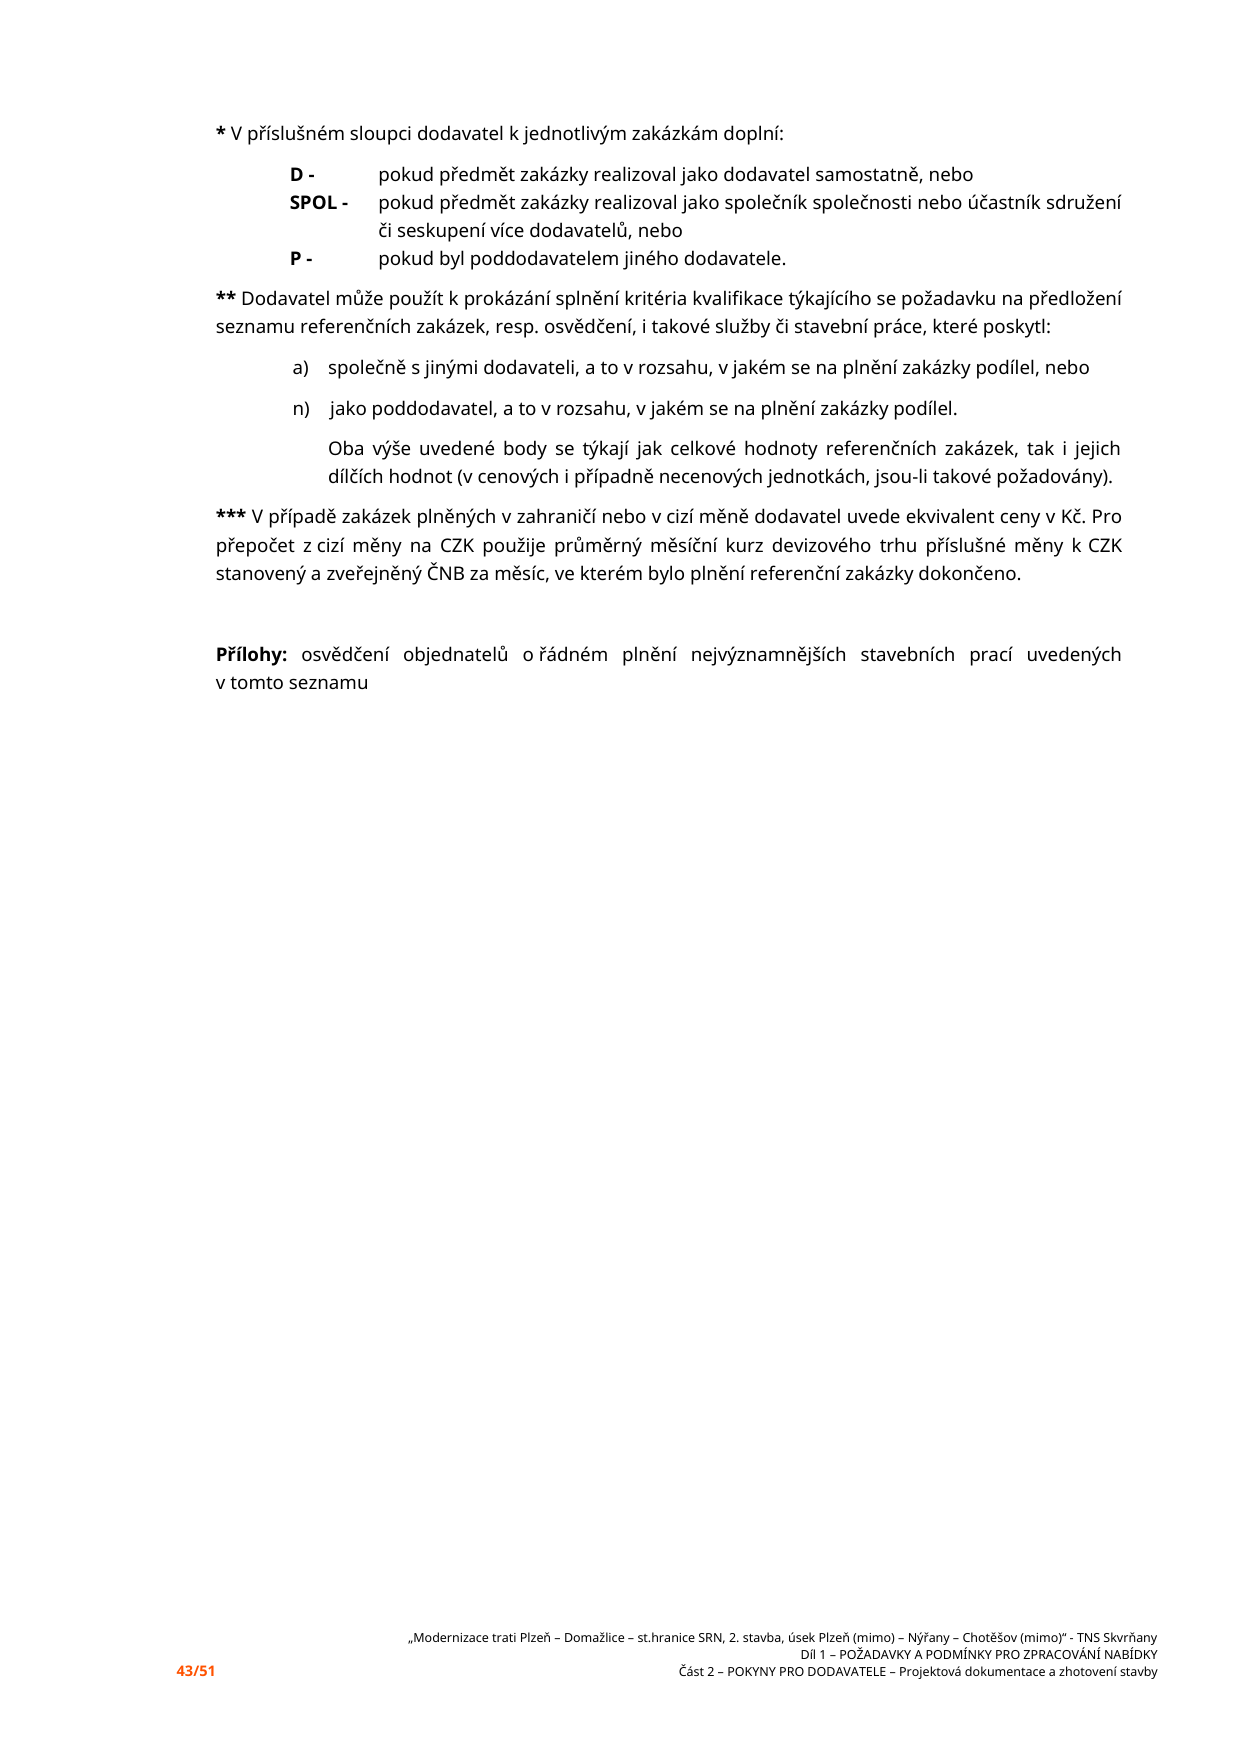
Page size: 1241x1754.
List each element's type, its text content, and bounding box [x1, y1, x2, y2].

list Oba výše uvedené body se týkají jak celkové hodnoty referenčních zakázek, tak i jejich dílčích hodnot (v cenových i případně necenových jednotkách, jsou-li takové požadovány). [328, 435, 1122, 489]
text ** Dodavatel může použít k prokázání splnění kritéria kvalifikace týkajícího se požadavku na předložení seznamu referenčních zakázek, resp. osvědčení, i takové služby či stavební práce, které poskytl: [216, 286, 1122, 339]
text Přílohy: osvědčení objednatelů o řádném plnění nejvýznamnějších stavebních prací uvedených v tomto seznamu [216, 641, 1122, 694]
text *** V případě zakázek plněných v zahraničí nebo v cizí měně dodavatel uvede ekvivalent ceny v Kč. Pro přepočet z cizí měny na CZK použije průměrný měsíční kurz devizového trhu příslušné měny k CZK stanovený a zveřejněný ČNB za měsíc, ve kterém bylo plnění referenční zakázky dokončeno. [216, 504, 1122, 585]
list jako poddodavatel, a to v rozsahu, v jakém se na plnění zakázky podílel. [292, 395, 1122, 420]
text D - pokud předmět zakázky realizoval jako dodavatel samostatně, nebo [289, 161, 1122, 187]
text SPOL - pokud předmět zakázky realizoval jako společník společnosti nebo účastník sdružení či seskupení více dodavatelů, nebo [289, 189, 1122, 243]
list společně s jinými dodavateli, a to v rozsahu, v jakém se na plnění zakázky podílel, nebo [292, 354, 1122, 380]
text P - pokud byl poddodavatelem jiného dodavatele. [289, 245, 1122, 271]
text * V příslušném sloupci dodavatel k jednotlivým zakázkám doplní: [216, 121, 1122, 146]
